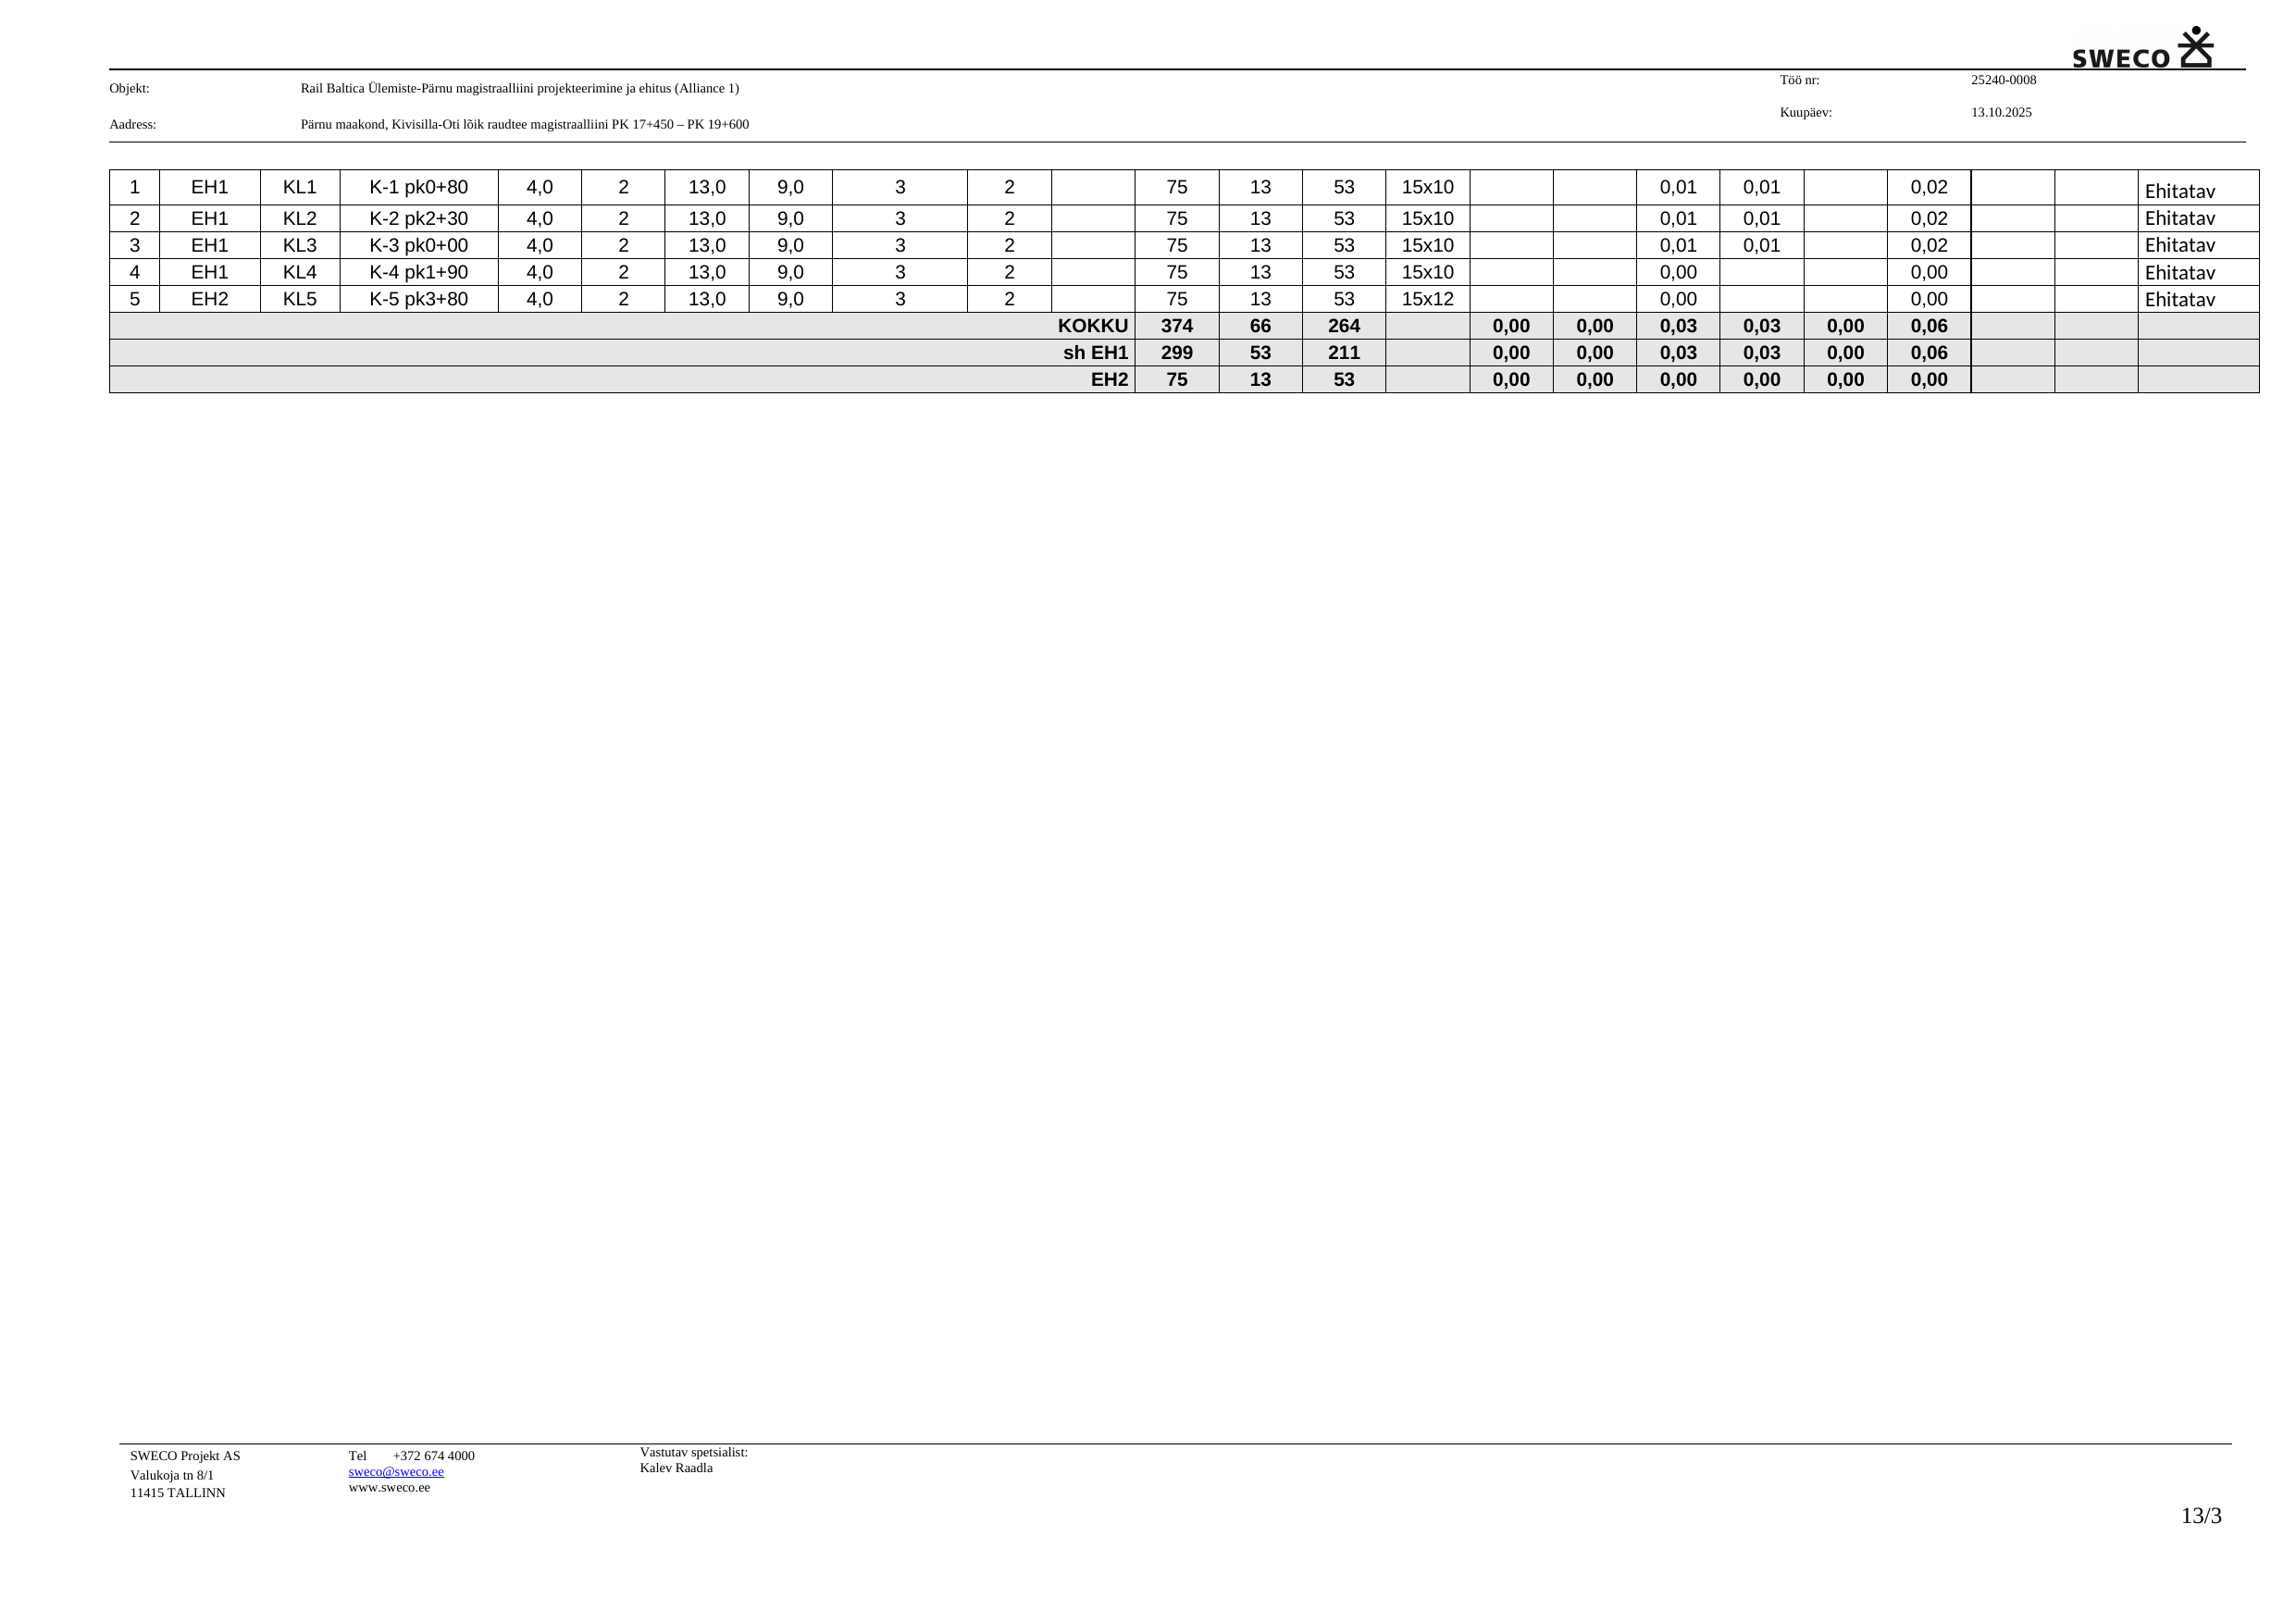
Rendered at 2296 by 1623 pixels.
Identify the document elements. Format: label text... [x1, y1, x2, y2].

table_cell 374 [1136, 313, 1219, 339]
table_cell 53 [1303, 259, 1385, 285]
table_cell 15x10 [1386, 259, 1470, 285]
table_cell [1052, 232, 1135, 258]
table_cell 0,01 [1637, 170, 1719, 204]
table_cell EH1 [160, 232, 260, 258]
table_cell 0,02 [1888, 205, 1970, 230]
table_cell 0,00 [1805, 313, 1887, 339]
table_cell 9,0 [750, 259, 832, 285]
table_cell [1052, 259, 1135, 285]
table_cell 15x10 [1386, 232, 1470, 258]
table_cell 75 [1136, 286, 1219, 312]
table_cell [1052, 205, 1135, 230]
table_cell 13 [1220, 259, 1302, 285]
table_cell KL5 [261, 286, 340, 312]
table_cell 3 [833, 205, 967, 230]
table_cell 2 [582, 205, 664, 230]
table_cell [1554, 286, 1636, 312]
table_cell 0,00 [1471, 340, 1553, 365]
table_cell K-3 pk0+00 [341, 232, 498, 258]
table_cell 264 [1303, 313, 1385, 339]
table_cell 53 [1220, 340, 1302, 365]
table_cell EH1 [160, 170, 260, 204]
table_cell 13,0 [665, 259, 749, 285]
table_cell [1554, 232, 1636, 258]
table_cell 9,0 [750, 205, 832, 230]
table_cell K-4 pk1+90 [341, 259, 498, 285]
table_cell 3 [833, 170, 967, 204]
table_cell [1720, 286, 1804, 312]
table_cell K-5 pk3+80 [341, 286, 498, 312]
table_cell 2 [582, 170, 664, 204]
table_cell [2055, 259, 2138, 285]
table_cell [2139, 313, 2259, 339]
table_cell 0,00 [1805, 366, 1887, 392]
table_cell 75 [1136, 232, 1219, 258]
table_cell 0,01 [1720, 205, 1804, 230]
table_cell 3 [110, 232, 159, 258]
table_cell 0,06 [1888, 313, 1970, 339]
table_cell [2055, 170, 2138, 204]
table_cell 0,00 [1888, 286, 1970, 312]
table_cell 5 [110, 286, 159, 312]
table_cell 0,00 [1554, 366, 1636, 392]
table_cell 4,0 [499, 259, 581, 285]
table_cell 299 [1136, 340, 1219, 365]
table_cell EH1 [160, 205, 260, 230]
table_cell [1052, 286, 1135, 312]
table_cell [1972, 366, 2054, 392]
table_cell [1972, 340, 2054, 365]
table_cell 0,01 [1637, 232, 1719, 258]
table_cell 75 [1136, 205, 1219, 230]
table_cell [1471, 170, 1553, 204]
table_cell 2 [968, 205, 1051, 230]
table_cell 53 [1303, 170, 1385, 204]
table_cell [1471, 205, 1553, 230]
table_cell KL3 [261, 232, 340, 258]
table_cell 66 [1220, 313, 1302, 339]
table_cell 0,01 [1720, 170, 1804, 204]
table_cell 13 [1220, 366, 1302, 392]
table_cell 3 [833, 286, 967, 312]
table_cell [1805, 232, 1887, 258]
table_cell 2 [968, 286, 1051, 312]
table_cell 4,0 [499, 286, 581, 312]
table_cell 4,0 [499, 205, 581, 230]
table_cell 13 [1220, 232, 1302, 258]
table_cell [1972, 170, 2054, 204]
table_cell K-2 pk2+30 [341, 205, 498, 230]
table_cell 13,0 [665, 232, 749, 258]
table_cell [2055, 205, 2138, 230]
table_cell [1386, 366, 1470, 392]
table_cell 2 [110, 205, 159, 230]
table_cell 3 [833, 259, 967, 285]
table_cell EH1 [160, 259, 260, 285]
table_cell 13 [1220, 286, 1302, 312]
table_cell 2 [582, 286, 664, 312]
table_cell 15x10 [1386, 205, 1470, 230]
table_cell 4 [110, 259, 159, 285]
table_cell 0,00 [1554, 313, 1636, 339]
table_cell 75 [1136, 170, 1219, 204]
table_cell [2055, 313, 2138, 339]
table_cell 0,03 [1637, 340, 1719, 365]
picture [2073, 26, 2215, 68]
table_cell [1972, 205, 2054, 230]
table_cell 1 [110, 170, 159, 204]
table_cell Ehitatav [2139, 232, 2259, 258]
table_cell 0,00 [1471, 313, 1553, 339]
table_cell 0,00 [1888, 259, 1970, 285]
table_cell [1972, 259, 2054, 285]
table_cell [1471, 259, 1553, 285]
table_cell 0,01 [1637, 205, 1719, 230]
table_cell 15x12 [1386, 286, 1470, 312]
table_cell [1386, 313, 1470, 339]
table_cell 13,0 [665, 286, 749, 312]
table_cell [1805, 286, 1887, 312]
table_cell KOKKU [110, 313, 1135, 339]
table_cell 0,00 [1888, 366, 1970, 392]
table_cell [1972, 313, 2054, 339]
table_cell Ehitatav [2139, 286, 2259, 312]
table_cell Ehitatav [2139, 170, 2259, 204]
table_cell KL1 [261, 170, 340, 204]
table_cell 4,0 [499, 170, 581, 204]
table_cell [1805, 205, 1887, 230]
table_cell [1554, 170, 1636, 204]
table_cell [1386, 340, 1470, 365]
table_cell 0,01 [1720, 232, 1804, 258]
table_cell 3 [833, 232, 967, 258]
table_cell [2139, 340, 2259, 365]
table_cell 2 [968, 259, 1051, 285]
table_cell 0,00 [1554, 340, 1636, 365]
table_cell [1805, 170, 1887, 204]
table_cell 2 [582, 259, 664, 285]
table_cell [1972, 232, 2054, 258]
table_cell 0,00 [1637, 259, 1719, 285]
table_cell 2 [968, 170, 1051, 204]
table_cell EH2 [160, 286, 260, 312]
table_cell 13 [1220, 205, 1302, 230]
table_cell [2055, 340, 2138, 365]
table_cell 13 [1220, 170, 1302, 204]
table_cell 4,0 [499, 232, 581, 258]
table_cell 0,00 [1720, 366, 1804, 392]
table_cell [2055, 366, 2138, 392]
table_cell 15x10 [1386, 170, 1470, 204]
table_cell [1972, 286, 2054, 312]
table_cell 53 [1303, 286, 1385, 312]
table_cell EH2 [110, 366, 1135, 392]
table_cell Ehitatav [2139, 205, 2259, 230]
table_cell K-1 pk0+80 [341, 170, 498, 204]
table_cell [1471, 286, 1553, 312]
table_cell [2055, 286, 2138, 312]
table_cell 75 [1136, 259, 1219, 285]
table_cell 9,0 [750, 286, 832, 312]
table_cell [2055, 232, 2138, 258]
table_cell 0,03 [1637, 313, 1719, 339]
table_cell 9,0 [750, 170, 832, 204]
table_cell 211 [1303, 340, 1385, 365]
table_cell [1052, 170, 1135, 204]
table_cell 0,02 [1888, 232, 1970, 258]
table_cell 0,03 [1720, 313, 1804, 339]
table_cell [1554, 205, 1636, 230]
table_cell [1805, 259, 1887, 285]
table_cell 53 [1303, 232, 1385, 258]
table_cell KL4 [261, 259, 340, 285]
table_cell 53 [1303, 366, 1385, 392]
table_cell [1471, 232, 1553, 258]
table_cell 13,0 [665, 205, 749, 230]
table_cell 0,00 [1805, 340, 1887, 365]
table_cell 0,02 [1888, 170, 1970, 204]
table_cell 0,03 [1720, 340, 1804, 365]
table_cell 2 [968, 232, 1051, 258]
table_cell 0,00 [1637, 286, 1719, 312]
table_cell KL2 [261, 205, 340, 230]
table_cell 0,00 [1471, 366, 1553, 392]
table_cell 0,06 [1888, 340, 1970, 365]
table_cell 53 [1303, 205, 1385, 230]
table_cell 2 [582, 232, 664, 258]
table_cell [2139, 366, 2259, 392]
table_cell sh EH1 [110, 340, 1135, 365]
table_cell [1554, 259, 1636, 285]
table_cell 13,0 [665, 170, 749, 204]
table_cell [1720, 259, 1804, 285]
table_cell 75 [1136, 366, 1219, 392]
table_cell 9,0 [750, 232, 832, 258]
table_cell Ehitatav [2139, 259, 2259, 285]
table_cell 0,00 [1637, 366, 1719, 392]
